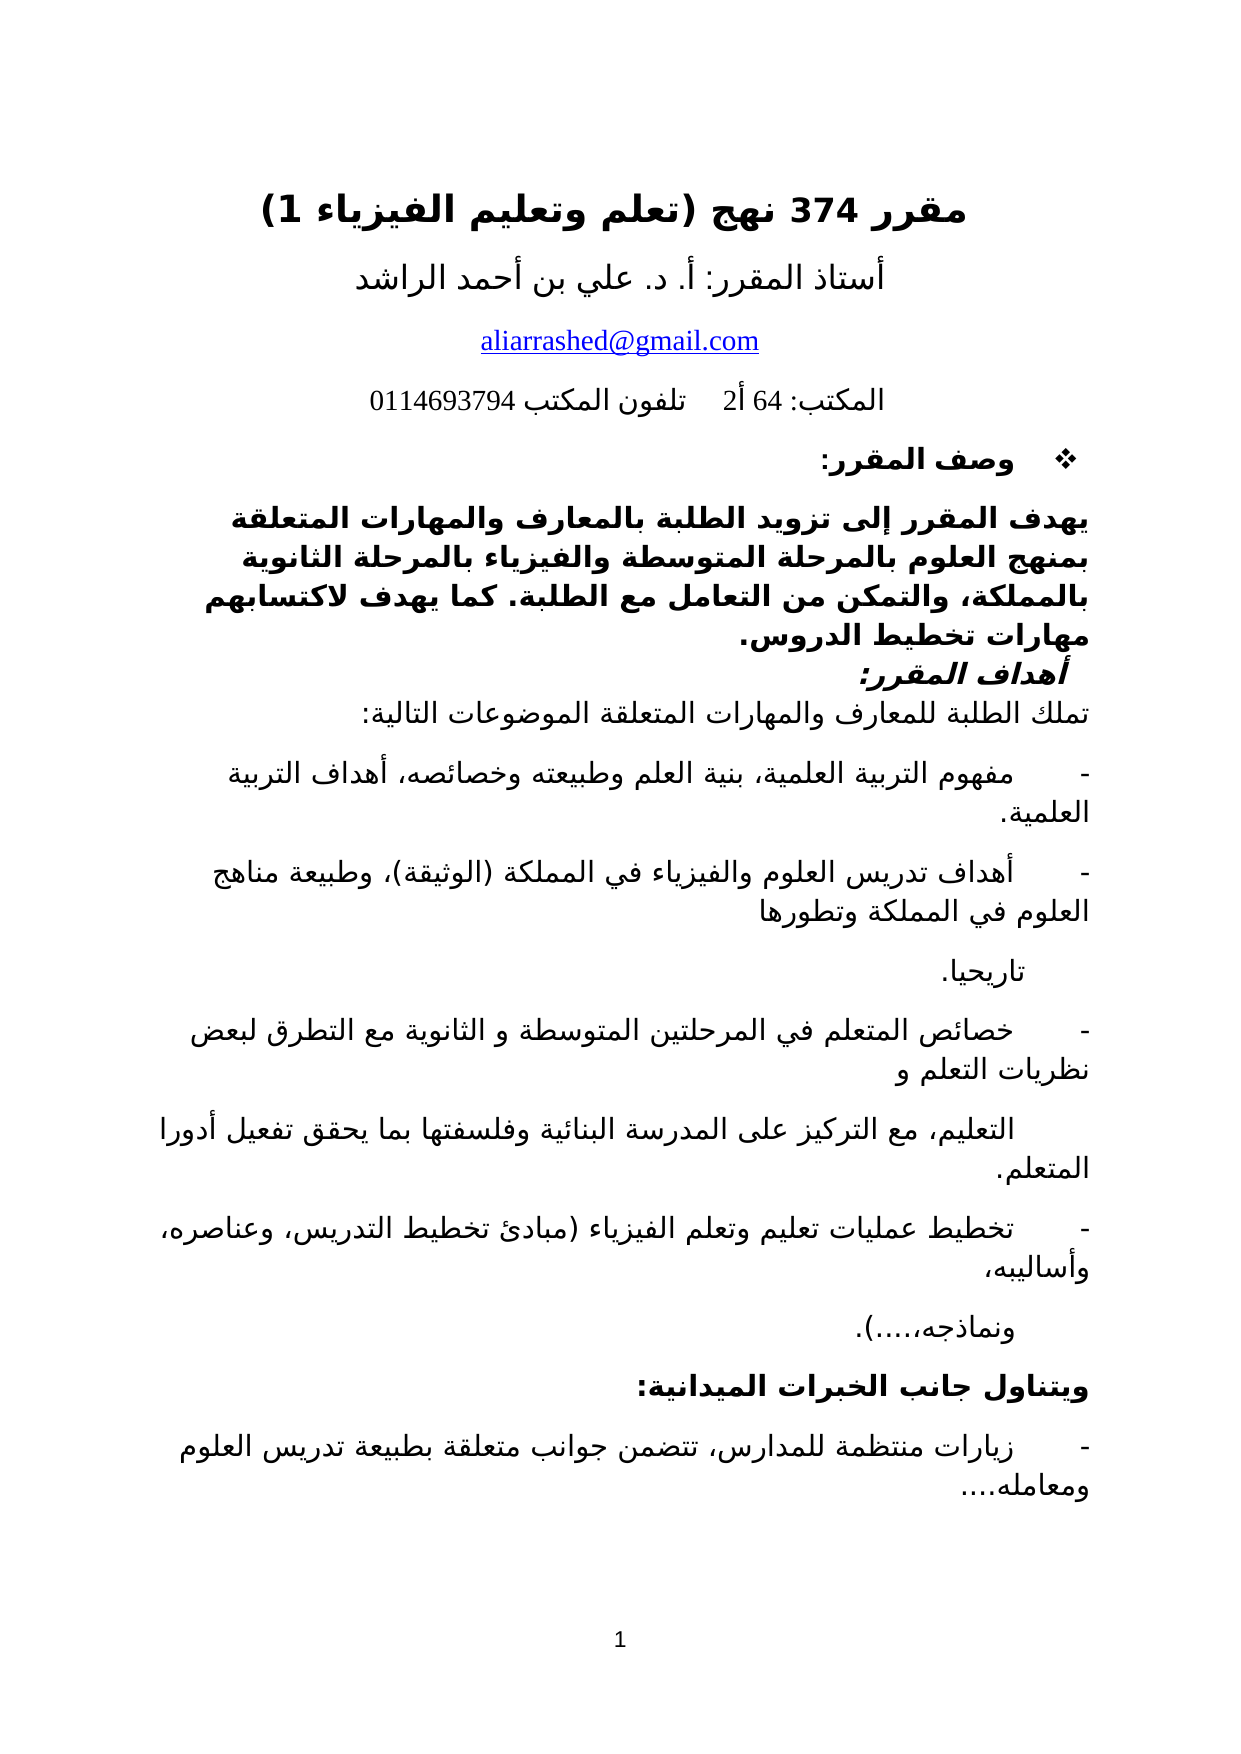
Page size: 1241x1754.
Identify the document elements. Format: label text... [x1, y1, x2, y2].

text أستاذ المقرر: أ. د. علي بن أحمد الراشد [150, 258, 1090, 297]
text أهداف المقرر: [150, 658, 1066, 692]
text - مفهوم التربية العلمية، بنية العلم وطبيعته وخصائصه، أهداف التربية العلمية. [150, 756, 1090, 829]
text المكتب: 64 أ2 تلفون المكتب 0114693794 [150, 383, 1090, 416]
text - خصائص المتعلم في المرحلتين المتوسطة و الثانوية مع التطرق لبعض نظريات التعلم و [150, 1014, 1090, 1087]
text aliarrashed@gmail.com [150, 323, 1090, 357]
list وصف المقرر: [150, 442, 1053, 476]
text - أهداف تدريس العلوم والفيزياء في المملكة (الوثيقة)، وطبيعة مناهج العلوم في المملكة وتطورها [150, 855, 1090, 928]
text - زيارات منتظمة للمدارس، تتضمن جوانب متعلقة بطبيعة تدريس العلوم ومعامله.... [150, 1429, 1090, 1502]
text ونماذجه،....). [150, 1310, 1090, 1344]
text مقرر 374 نهج (تعلم وتعليم الفيزياء 1) [150, 187, 1090, 231]
text ويتناول جانب الخبرات الميدانية: [150, 1370, 1090, 1404]
text يهدف المقرر إلى تزويد الطلبة بالمعارف والمهارات المتعلقة بمنهج العلوم بالمرحلة المتوسطة والفيزياء بالمرحلة الثانوية بالمملكة، والتمكن من التعامل مع الطلبة. كما يهدف لاكتسابهم مهارات تخطيط الدروس. [150, 502, 1090, 653]
text التعليم، مع التركيز على المدرسة البنائية وفلسفتها بما يحقق تفعيل أدورا المتعلم. [150, 1112, 1090, 1185]
text - تخطيط عمليات تعليم وتعلم الفيزياء (مبادئ تخطيط التدريس، وعناصره، وأساليبه، [150, 1211, 1090, 1284]
text تملك الطلبة للمعارف والمهارات المتعلقة الموضوعات التالية: [150, 697, 1090, 731]
text تاريحيا. [150, 954, 1090, 988]
